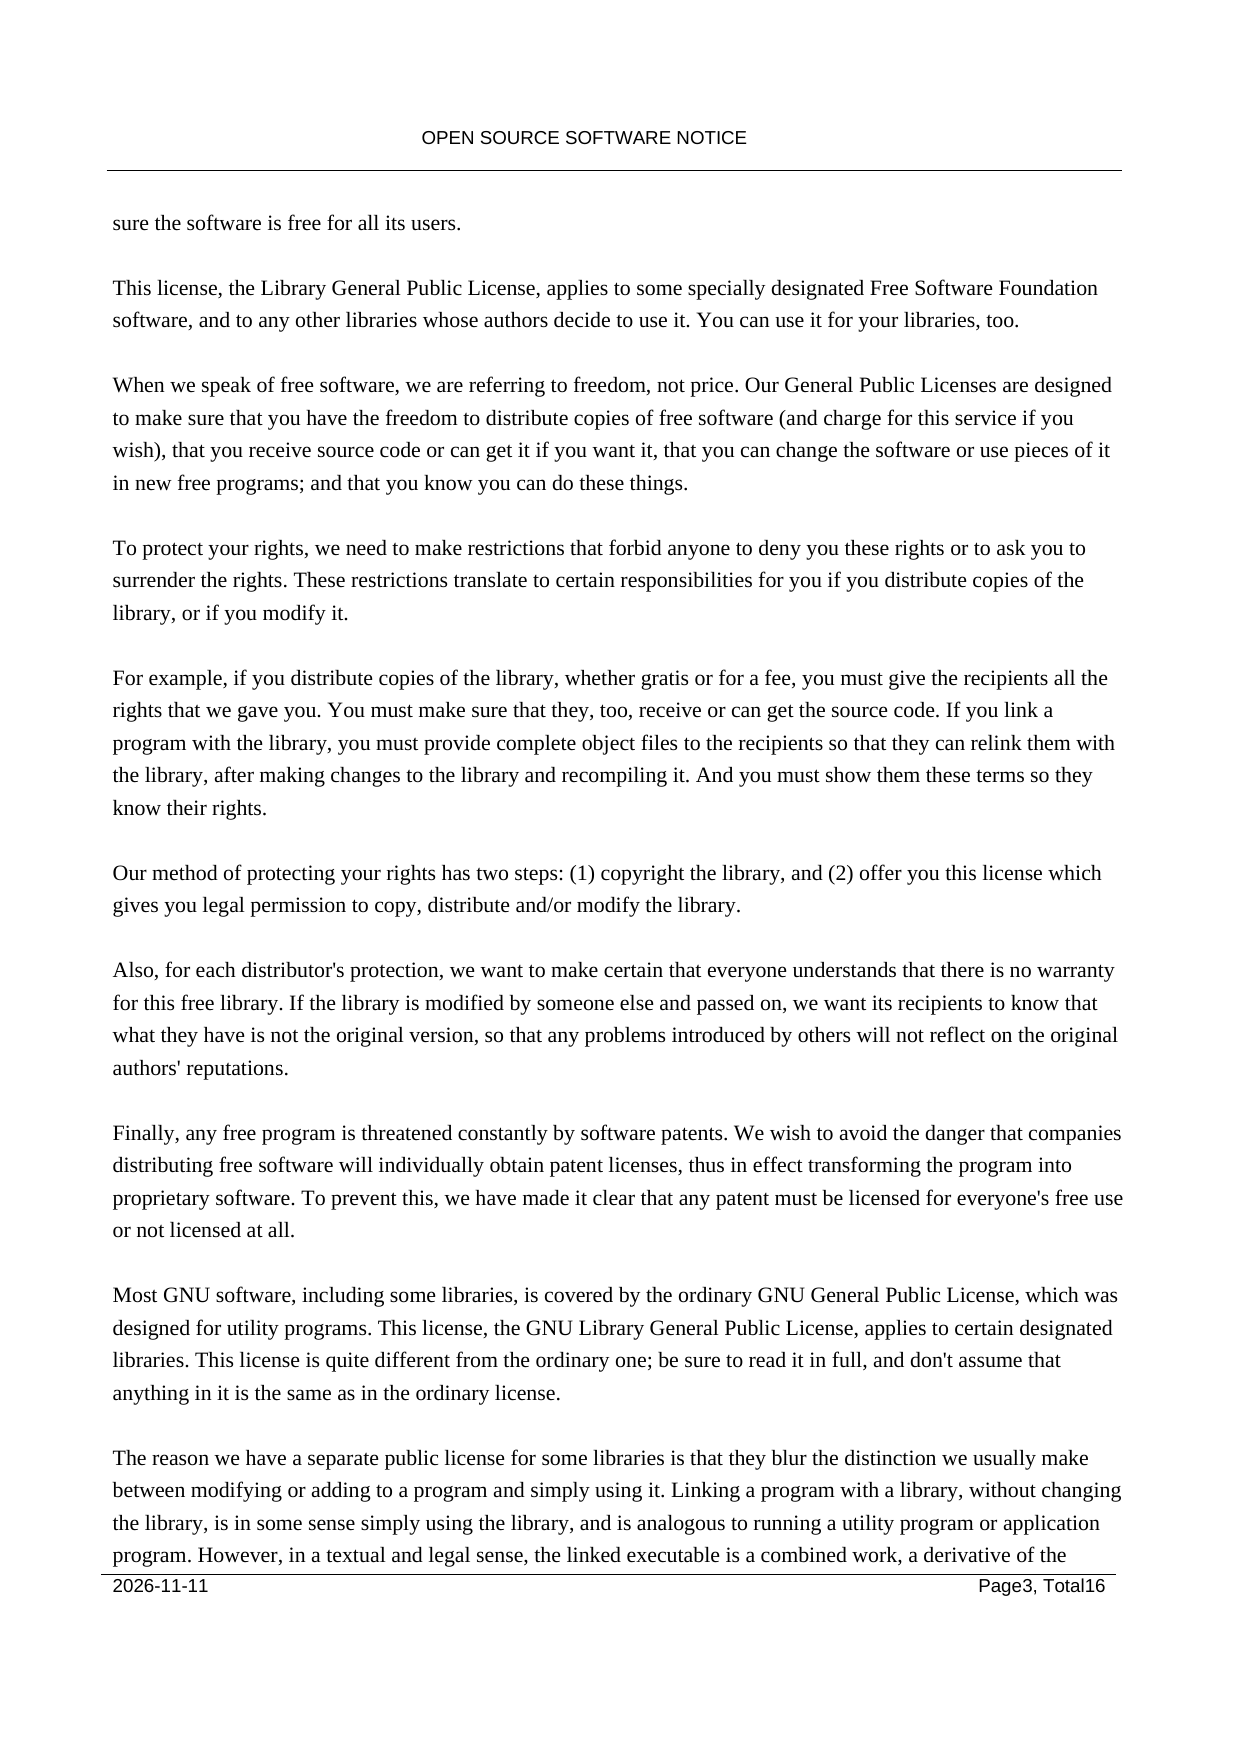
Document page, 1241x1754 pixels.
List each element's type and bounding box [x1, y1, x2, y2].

text [112, 206, 1128, 1571]
